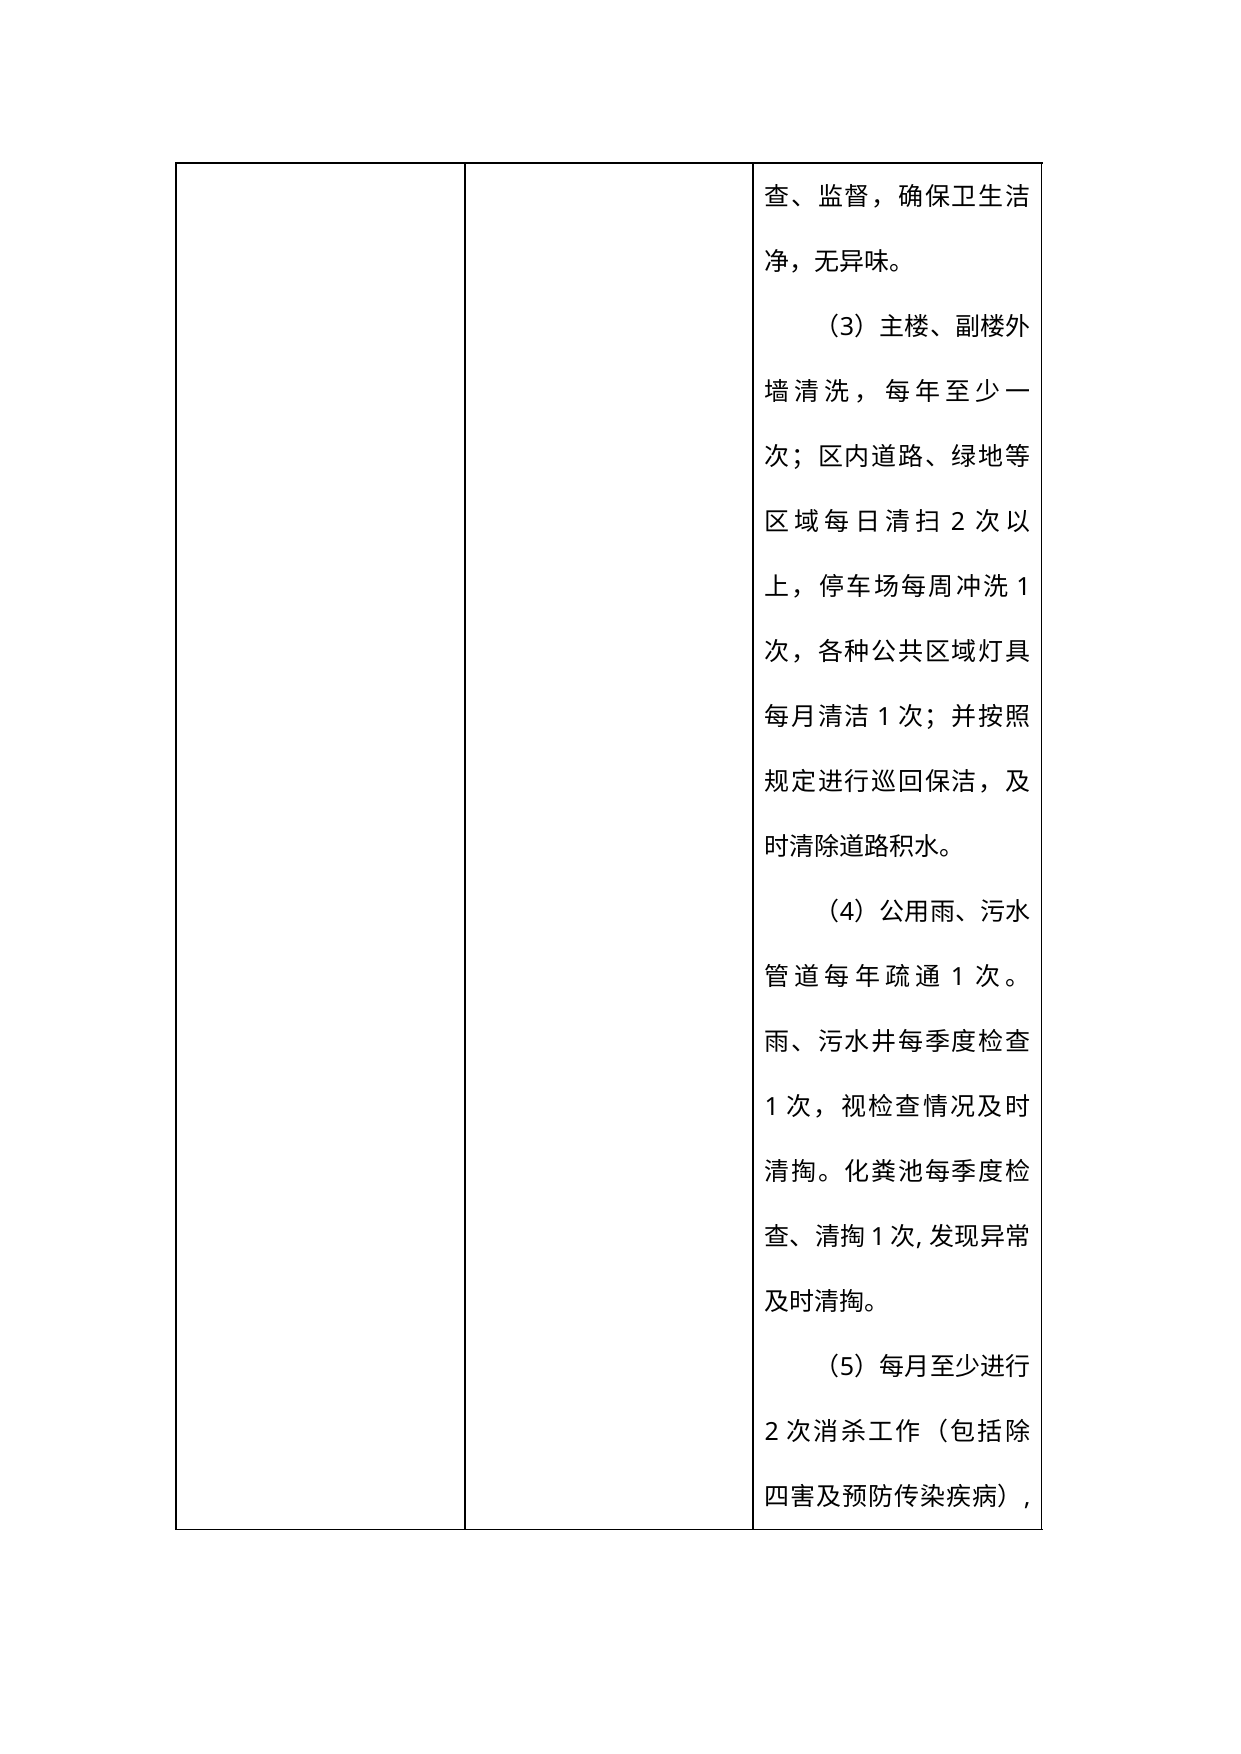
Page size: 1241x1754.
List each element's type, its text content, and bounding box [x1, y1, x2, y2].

table_cell [466, 164, 752, 1528]
table_cell 3 [177, 164, 464, 1528]
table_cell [754, 164, 1041, 1528]
